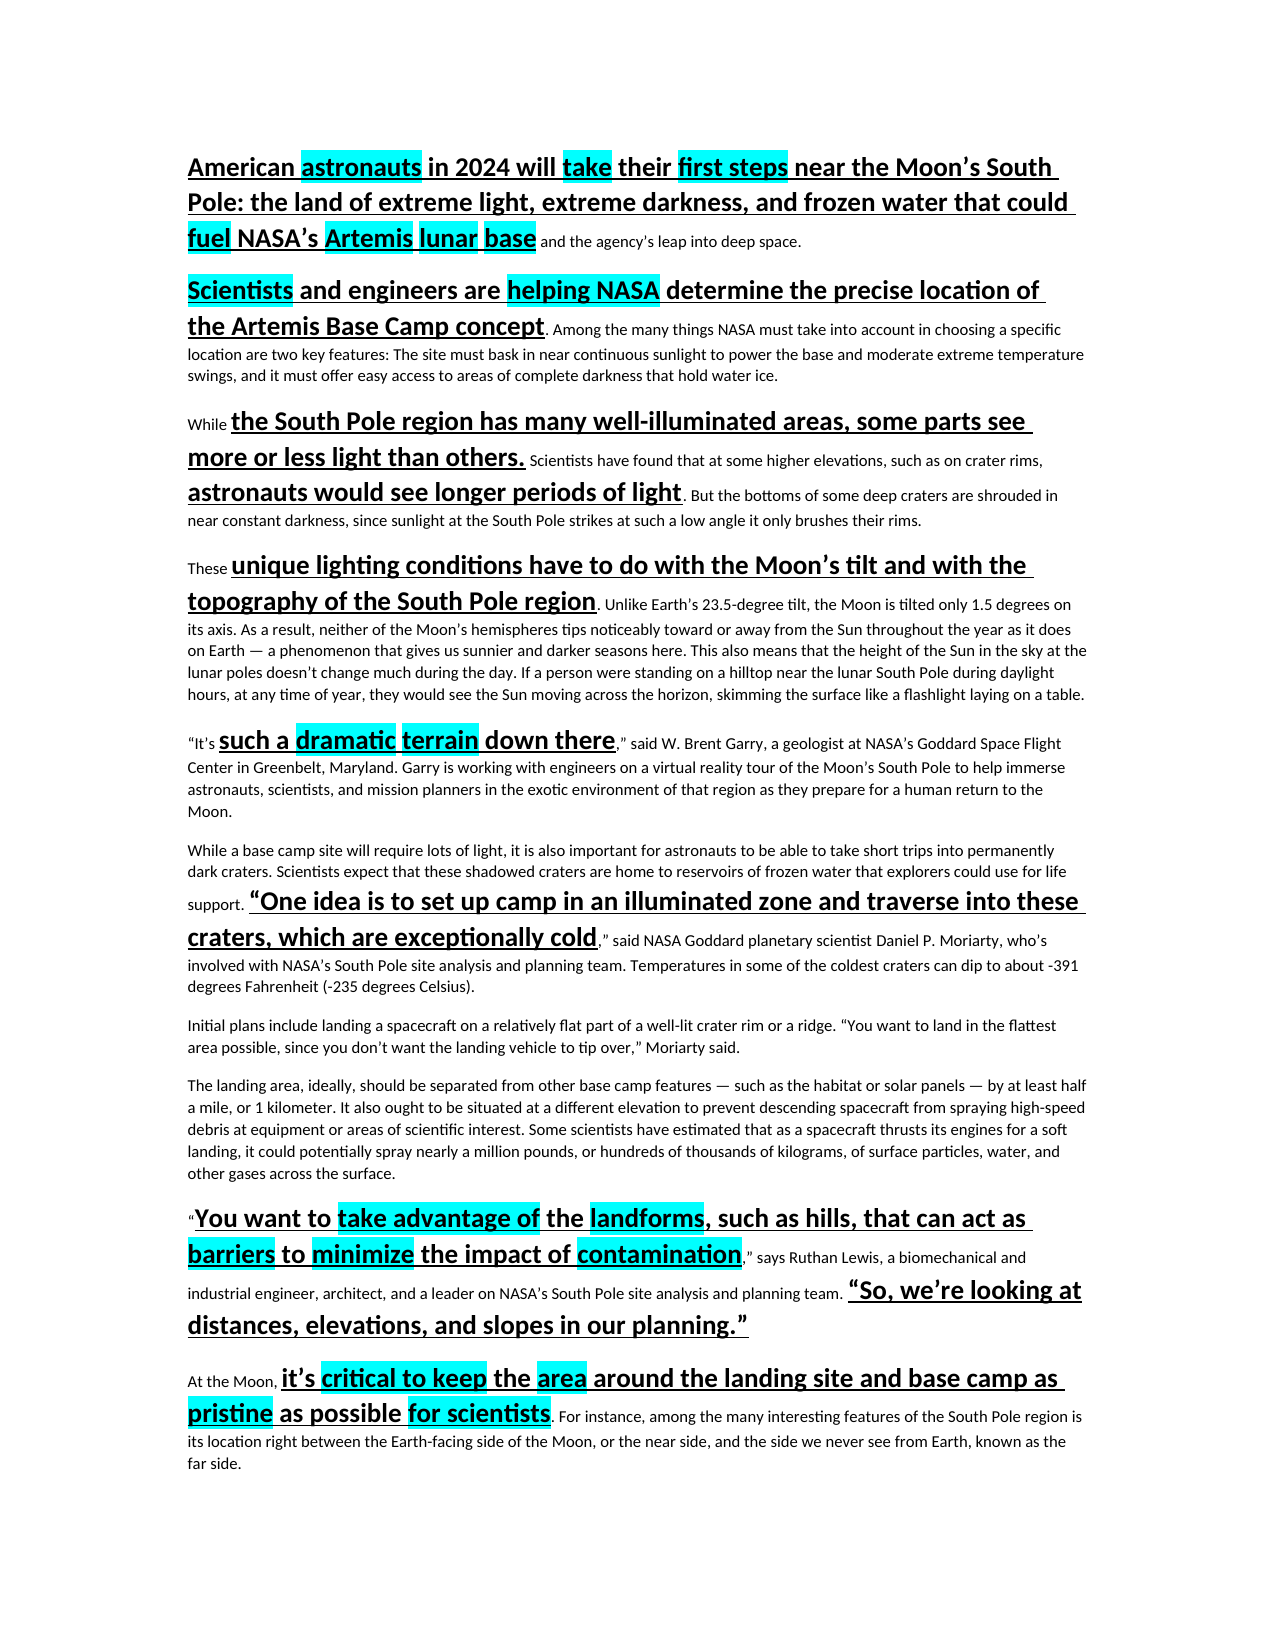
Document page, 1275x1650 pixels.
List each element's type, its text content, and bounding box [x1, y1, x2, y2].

text “You want to take advantage of the landforms, such as hills, that can act as barriers to minimize the impact of contamination,” says Ruthan Lewis, a biomechanical and industrial engineer, architect, and a leader on NASA’s South Pole site analysis and planning team. “So, we’re looking at distances, elevations, and slopes in our planning.” [187, 1202, 1087, 1342]
text The landing area, ideally, should be separated from other base camp features — such as the habitat or solar panels — by at least half a mile, or 1 kilometer. It also ought to be situated at a different elevation to prevent descending spacecraft from spraying high-speed debris at equipment or areas of scientific interest. Some scientists have estimated that as a spacecraft thrusts its engines for a soft landing, it could potentially spray nearly a million pounds, or hundreds of thousands of kilograms, of surface particles, water, and other gases across the surface. [187, 1076, 1087, 1183]
text At the Moon, it’s critical to keep the area around the landing site and base camp as pristine as possible for scientists. For instance, among the many interesting features of the South Pole region is its location right between the Earth-facing side of the Moon, or the near side, and the side we never see from Earth, known as the far side. [187, 1361, 1087, 1473]
text While a base camp site will require lots of light, it is also important for astronauts to be able to take short trips into permanently dark craters. Scientists expect that these shadowed craters are home to reservoirs of frozen water that explorers could use for life support. “One idea is to set up camp in an illuminated zone and traverse into these craters, which are exceptionally cold,” said NASA Goddard planetary scientist Daniel P. Moriarty, who’s involved with NASA’s South Pole site analysis and planning team. Temperatures in some of the coldest craters can dip to about -391 degrees Fahrenheit (-235 degrees Celsius). [187, 840, 1087, 997]
text These unique lighting conditions have to do with the Moon’s tilt and with the topography of the South Pole region. Unlike Earth’s 23.5-degree tilt, the Moon is tilted only 1.5 degrees on its axis. As a result, neither of the Moon’s hemispheres tips noticeably toward or away from the Sun throughout the year as it does on Earth — a phenomenon that gives us sunnier and darker seasons here. This also means that the height of the Sun in the sky at the lunar poles doesn’t change much during the day. If a person were standing on a hilltop near the lunar South Pole during daylight hours, at any time of year, they would see the Sun moving across the horizon, skimming the surface like a flashlight laying on a table. [187, 548, 1087, 705]
text “It’s such a dramatic terrain down there,” said W. Brent Garry, a geologist at NASA’s Goddard Space Flight Center in Greenbelt, Maryland. Garry is working with engineers on a virtual reality tour of the Moon’s South Pole to help immerse astronauts, scientists, and mission planners in the exotic environment of that region as they prepare for a human return to the Moon. [187, 723, 1087, 822]
text Initial plans include landing a spacecraft on a relatively flat part of a well-lit crater rim or a ridge. “You want to land in the flattest area possible, since you don’t want the landing vehicle to tip over,” Moriarty said. [187, 1015, 1087, 1057]
text Scientists and engineers are helping NASA determine the precise location of the Artemis Base Camp concept. Among the many things NASA must take into account in choosing a specific location are two key features: The site must bask in near continuous sunlight to power the base and moderate extreme temperature swings, and it must offer easy access to areas of complete darkness that hold water ice. [187, 273, 1087, 386]
text While the South Pole region has many well-illuminated areas, some parts see more or less light than others. Scientists have found that at some higher elevations, such as on crater rims, astronauts would see longer periods of light. But the bottoms of some deep craters are shrouded in near constant darkness, since sunlight at the South Pole strikes at such a low angle it only brushes their rims. [187, 404, 1087, 530]
text American astronauts in 2024 will take their first steps near the Moon’s South Pole: the land of extreme light, extreme darkness, and frozen water that could fuel NASA’s Artemis lunar base and the agency’s leap into deep space. [187, 150, 1087, 254]
